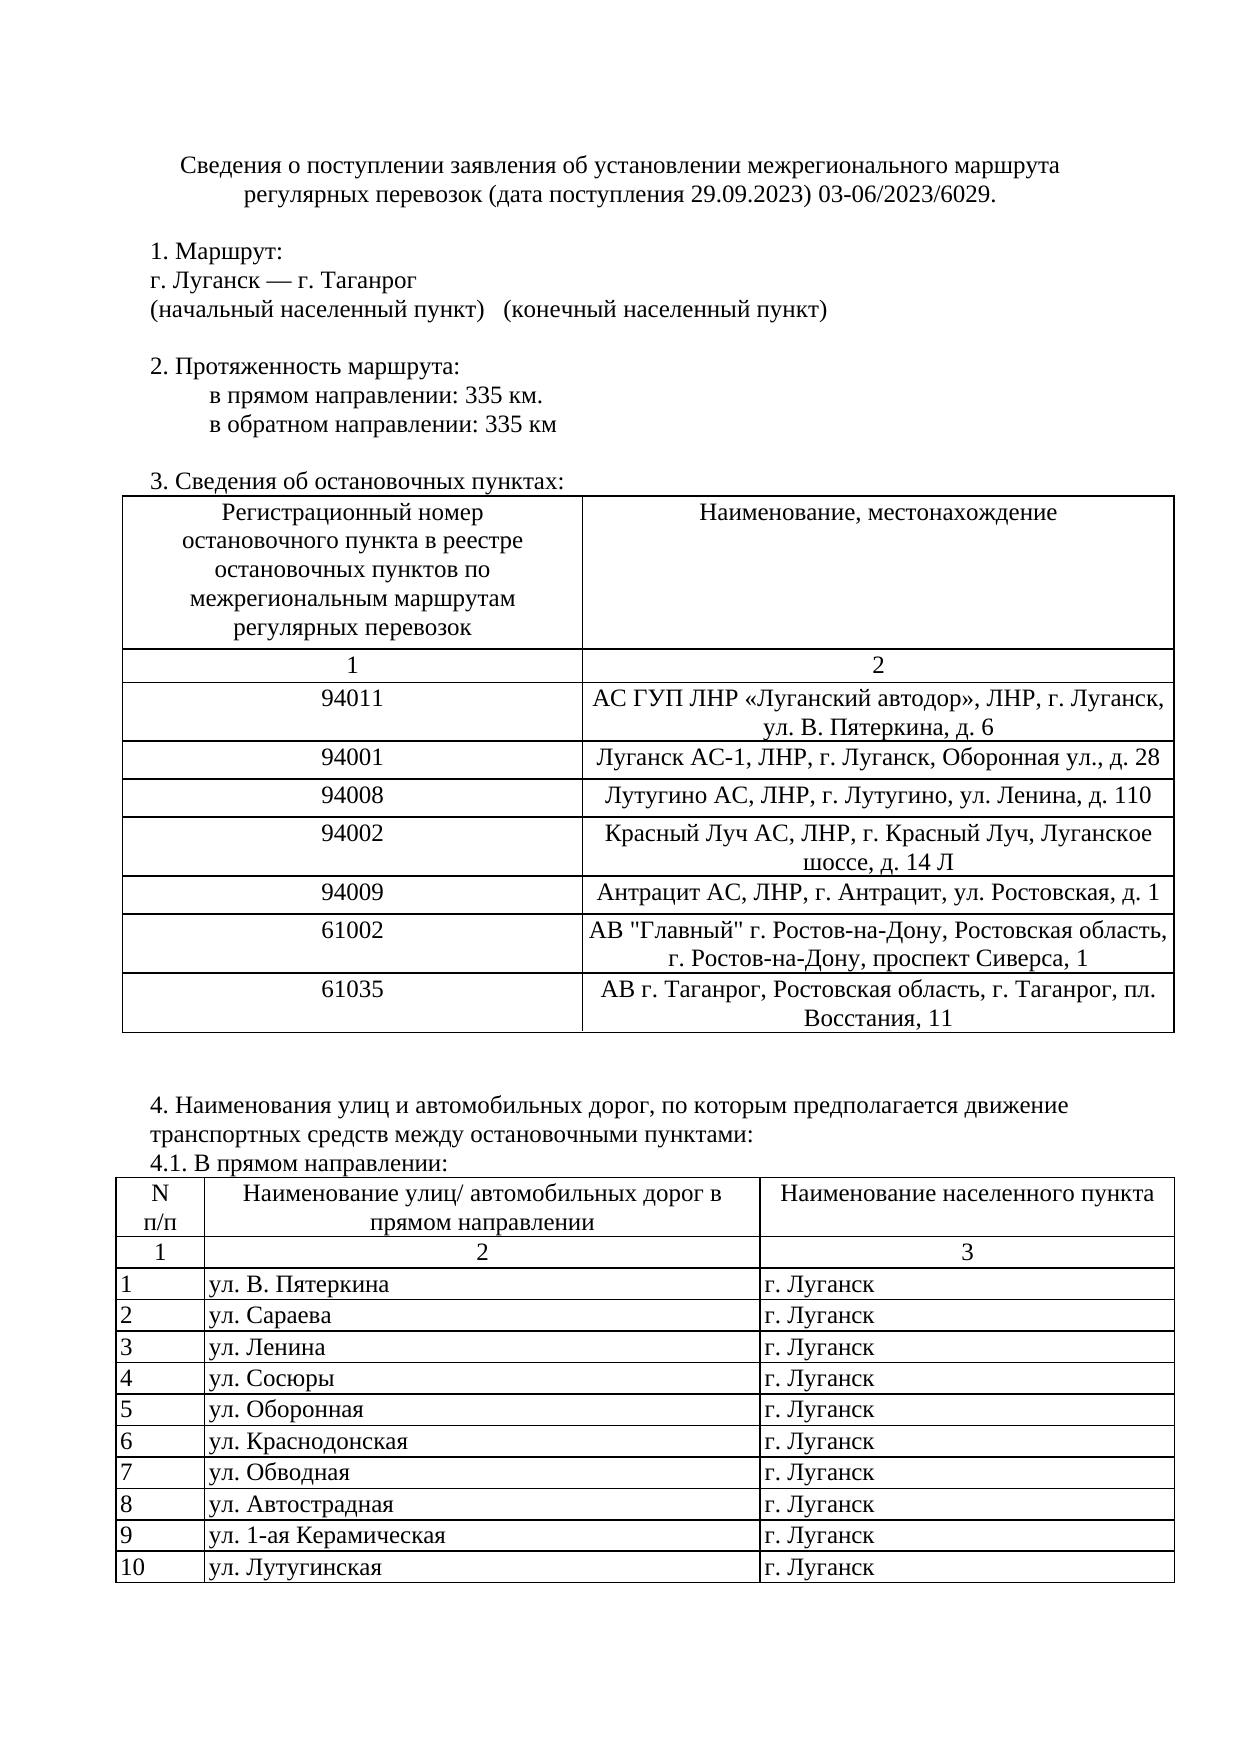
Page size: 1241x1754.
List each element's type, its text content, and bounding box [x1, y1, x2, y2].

text 2. Протяженность маршрута: [150, 351, 1090, 380]
table_cell 94011 [123, 683, 582, 740]
table_cell ул. Сосюры [205, 1363, 759, 1393]
table_cell 10 [117, 1552, 204, 1582]
table_cell 3 [117, 1332, 204, 1362]
table_cell 94009 [123, 877, 582, 913]
text в обратном направлении: 335 км [150, 409, 1090, 437]
table_cell г. Луганск [761, 1332, 1174, 1362]
table_cell г. Луганск [761, 1552, 1174, 1582]
table_cell 2 [205, 1237, 759, 1267]
table_header N п/п [117, 1178, 204, 1236]
text 4. Наименования улиц и автомобильных дорог, по которым предполагается движение транспортных средств между остановочными пунктами: [150, 1090, 1090, 1148]
table_header Регистрационный номер остановочного пункта в реестре остановочных пунктов по межрегиональным маршрутам регулярных перевозок [123, 497, 582, 648]
text Сведения о поступлении заявления об установлении межрегионального маршрута регулярных перевозок (дата поступления 29.09.2023) 03-06/2023/6029. [150, 150, 1090, 207]
table_cell АС ГУП ЛНР «Луганский автодор», ЛНР, г. Луганск, ул. В. Пятеркина, д. 6 [583, 683, 1173, 740]
table_cell ул. Краснодонская [205, 1426, 759, 1456]
table_cell 2 [117, 1300, 204, 1330]
table_cell 61002 [123, 915, 582, 972]
text 4.1. В прямом направлении: [150, 1148, 1090, 1177]
table_cell 1 [117, 1237, 204, 1267]
table_cell ул. Автострадная [205, 1489, 759, 1519]
text г. Луганск — г. Таганрог [150, 265, 1090, 294]
table_cell 3 [761, 1237, 1174, 1267]
table_cell г. Луганск [761, 1269, 1174, 1299]
table_cell Антрацит АС, ЛНР, г. Антрацит, ул. Ростовская, д. 1 [583, 877, 1173, 913]
table_header Наименование, местонахождение [583, 497, 1173, 648]
table_cell г. Луганск [761, 1521, 1174, 1550]
table_cell АВ г. Таганрог, Ростовская область, г. Таганрог, пл. Восстания, 11 [583, 974, 1173, 1031]
table_cell 1 [117, 1269, 204, 1299]
table_cell Луганск АС-1, ЛНР, г. Луганск, Оборонная ул., д. 28 [583, 742, 1173, 778]
table_cell 9 [117, 1521, 204, 1550]
table_header Наименование улиц/ автомобильных дорог в прямом направлении [205, 1178, 759, 1236]
table_cell г. Луганск [761, 1489, 1174, 1519]
table_cell 7 [117, 1458, 204, 1487]
table_cell ул. Лутугинская [205, 1552, 759, 1582]
table_cell 94001 [123, 742, 582, 778]
table_cell г. Луганск [761, 1300, 1174, 1330]
table_cell 61035 [123, 974, 582, 1031]
text в прямом направлении: 335 км. [150, 380, 1090, 409]
table_cell ул. В. Пятеркина [205, 1269, 759, 1299]
table_cell 94002 [123, 818, 582, 875]
table_header Наименование населенного пункта [761, 1178, 1174, 1236]
text 3. Сведения об остановочных пунктах: [150, 466, 1090, 495]
table_cell ул. Обводная [205, 1458, 759, 1487]
table_cell ул. Ленина [205, 1332, 759, 1362]
table_cell 94008 [123, 780, 582, 816]
table_cell АВ "Главный" г. Ростов-на-Дону, Ростовская область, г. Ростов-на-Дону, проспект Сиверса, 1 [583, 915, 1173, 972]
table_cell г. Луганск [761, 1458, 1174, 1487]
table_cell 1 [123, 650, 582, 681]
table_cell 2 [583, 650, 1173, 681]
table_cell г. Луганск [761, 1426, 1174, 1456]
table_cell ул. Оборонная [205, 1395, 759, 1424]
table_cell 8 [117, 1489, 204, 1519]
table_cell ул. Сараева [205, 1300, 759, 1330]
table_cell Красный Луч АС, ЛНР, г. Красный Луч, Луганское шоссе, д. 14 Л [583, 818, 1173, 875]
table_cell 6 [117, 1426, 204, 1456]
text (начальный населенный пункт) (конечный населенный пункт) [150, 294, 1090, 322]
table_cell 4 [117, 1363, 204, 1393]
table_cell ул. 1-ая Керамическая [205, 1521, 759, 1550]
table_cell г. Луганск [761, 1395, 1174, 1424]
table_cell 5 [117, 1395, 204, 1424]
table_cell Лутугино АС, ЛНР, г. Лутугино, ул. Ленина, д. 110 [583, 780, 1173, 816]
text 1. Маршрут: [150, 236, 1090, 265]
table_cell г. Луганск [761, 1363, 1174, 1393]
